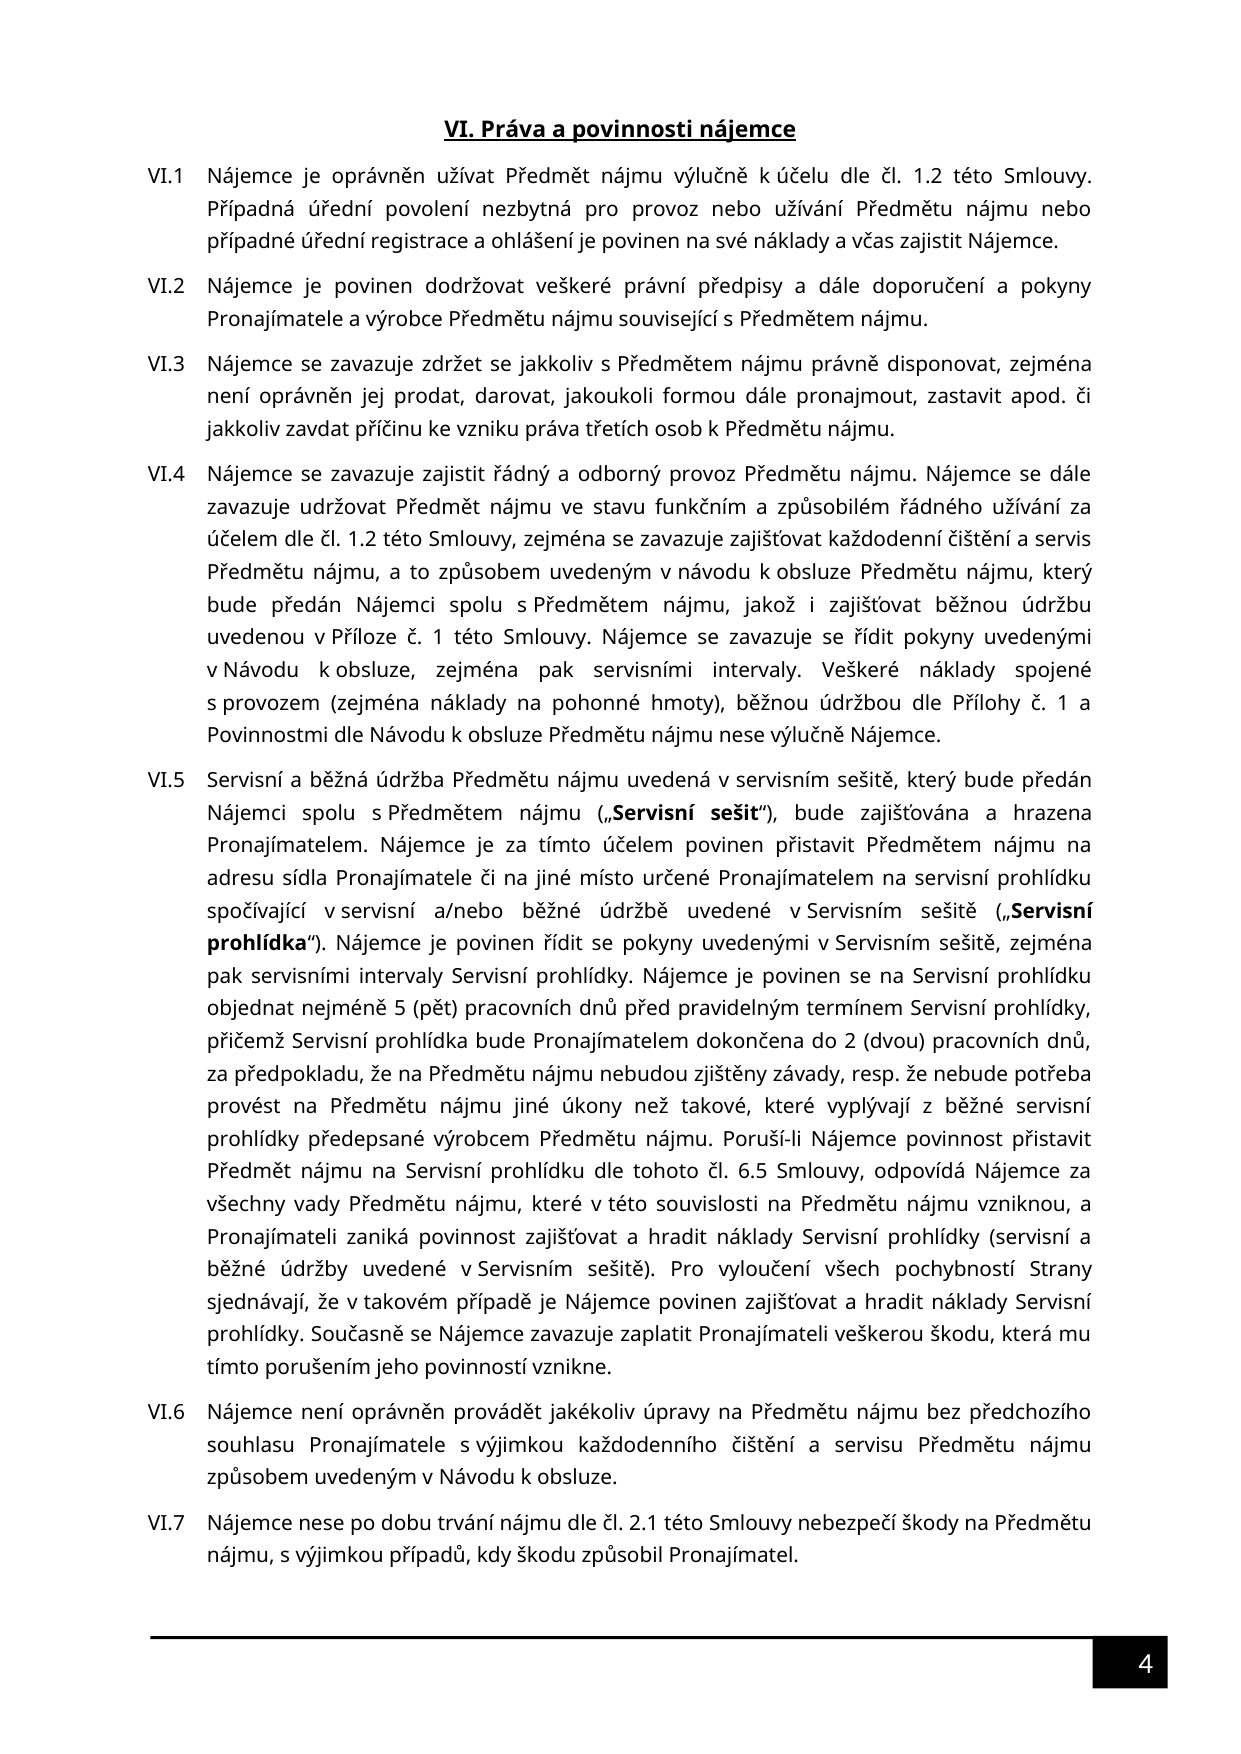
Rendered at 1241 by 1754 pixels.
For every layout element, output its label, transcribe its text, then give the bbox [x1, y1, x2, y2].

text Nájemce není oprávněn provádět jakékoliv úpravy na Předmětu nájmu bez předchozího souhlasu Pronajímatele s výjimkou každodenního čištění a servisu Předmětu nájmu způsobem uvedeným v Návodu k obsluze. [148, 1397, 1093, 1491]
text Nájemce je oprávněn užívat Předmět nájmu výlučně k účelu dle čl. 1.2 této Smlouvy. Případná úřední povolení nezbytná pro provoz nebo užívání Předmětu nájmu nebo případné úřední registrace a ohlášení je povinen na své náklady a včas zajistit Nájemce. [148, 161, 1093, 255]
text Servisní a běžná údržba Předmětu nájmu uvedená v servisním sešitě, který bude předán Nájemci spolu s Předmětem nájmu („Servisní sešit“), bude zajišťována a hrazena Pronajímatelem. Nájemce je za tímto účelem povinen přistavit Předmětem nájmu na adresu sídla Pronajímatele či na jiné místo určené Pronajímatelem na servisní prohlídku spočívající v servisní a/nebo běžné údržbě uvedené v Servisním sešitě („Servisní prohlídka“). Nájemce je povinen řídit se pokyny uvedenými v Servisním sešitě, zejména pak servisními intervaly Servisní prohlídky. Nájemce je povinen se na Servisní prohlídku objednat nejméně 5 (pět) pracovních dnů před pravidelným termínem Servisní prohlídky, přičemž Servisní prohlídka bude Pronajímatelem dokončena do 2 (dvou) pracovních dnů, za předpokladu, že na Předmětu nájmu nebudou zjištěny závady, resp. že nebude potřeba provést na Předmětu nájmu jiné úkony než takové, které vyplývají z běžné servisní prohlídky předepsané výrobcem Předmětu nájmu. Poruší-li Nájemce povinnost přistavit Předmět nájmu na Servisní prohlídku dle tohoto čl. 6.5 Smlouvy, odpovídá Nájemce za všechny vady Předmětu nájmu, které v této souvislosti na Předmětu nájmu vzniknou, a Pronajímateli zaniká povinnost zajišťovat a hradit náklady Servisní prohlídky (servisní a běžné údržby uvedené v Servisním sešitě). Pro vyloučení všech pochybností Strany sjednávají, že v takovém případě je Nájemce povinen zajišťovat a hradit náklady Servisní prohlídky. Současně se Nájemce zavazuje zaplatit Pronajímateli veškerou škodu, která mu tímto porušením jeho povinností vznikne. [148, 765, 1093, 1381]
text Práva a povinnosti nájemce [148, 113, 1093, 144]
text Nájemce nese po dobu trvání nájmu dle čl. 2.1 této Smlouvy nebezpečí škody na Předmětu nájmu, s výjimkou případů, kdy škodu způsobil Pronajímatel. [148, 1508, 1093, 1569]
text Nájemce se zavazuje zajistit řádný a odborný provoz Předmětu nájmu. Nájemce se dále zavazuje udržovat Předmět nájmu ve stavu funkčním a způsobilém řádného užívání za účelem dle čl. 1.2 této Smlouvy, zejména se zavazuje zajišťovat každodenní čištění a servis Předmětu nájmu, a to způsobem uvedeným v návodu k obsluze Předmětu nájmu, který bude předán Nájemci spolu s Předmětem nájmu, jakož i zajišťovat běžnou údržbu uvedenou v Příloze č. 1 této Smlouvy. Nájemce se zavazuje se řídit pokyny uvedenými v Návodu k obsluze, zejména pak servisními intervaly. Veškeré náklady spojené s provozem (zejména náklady na pohonné hmoty), běžnou údržbou dle Přílohy č. 1 a Povinnostmi dle Návodu k obsluze Předmětu nájmu nese výlučně Nájemce. [148, 459, 1093, 749]
text Nájemce je povinen dodržovat veškeré právní předpisy a dále doporučení a pokyny Pronajímatele a výrobce Předmětu nájmu související s Předmětem nájmu. [148, 271, 1093, 332]
text Nájemce se zavazuje zdržet se jakkoliv s Předmětem nájmu právně disponovat, zejména není oprávněn jej prodat, darovat, jakoukoli formou dále pronajmout, zastavit apod. či jakkoliv zavdat příčinu ke vzniku práva třetích osob k Předmětu nájmu. [148, 349, 1093, 443]
